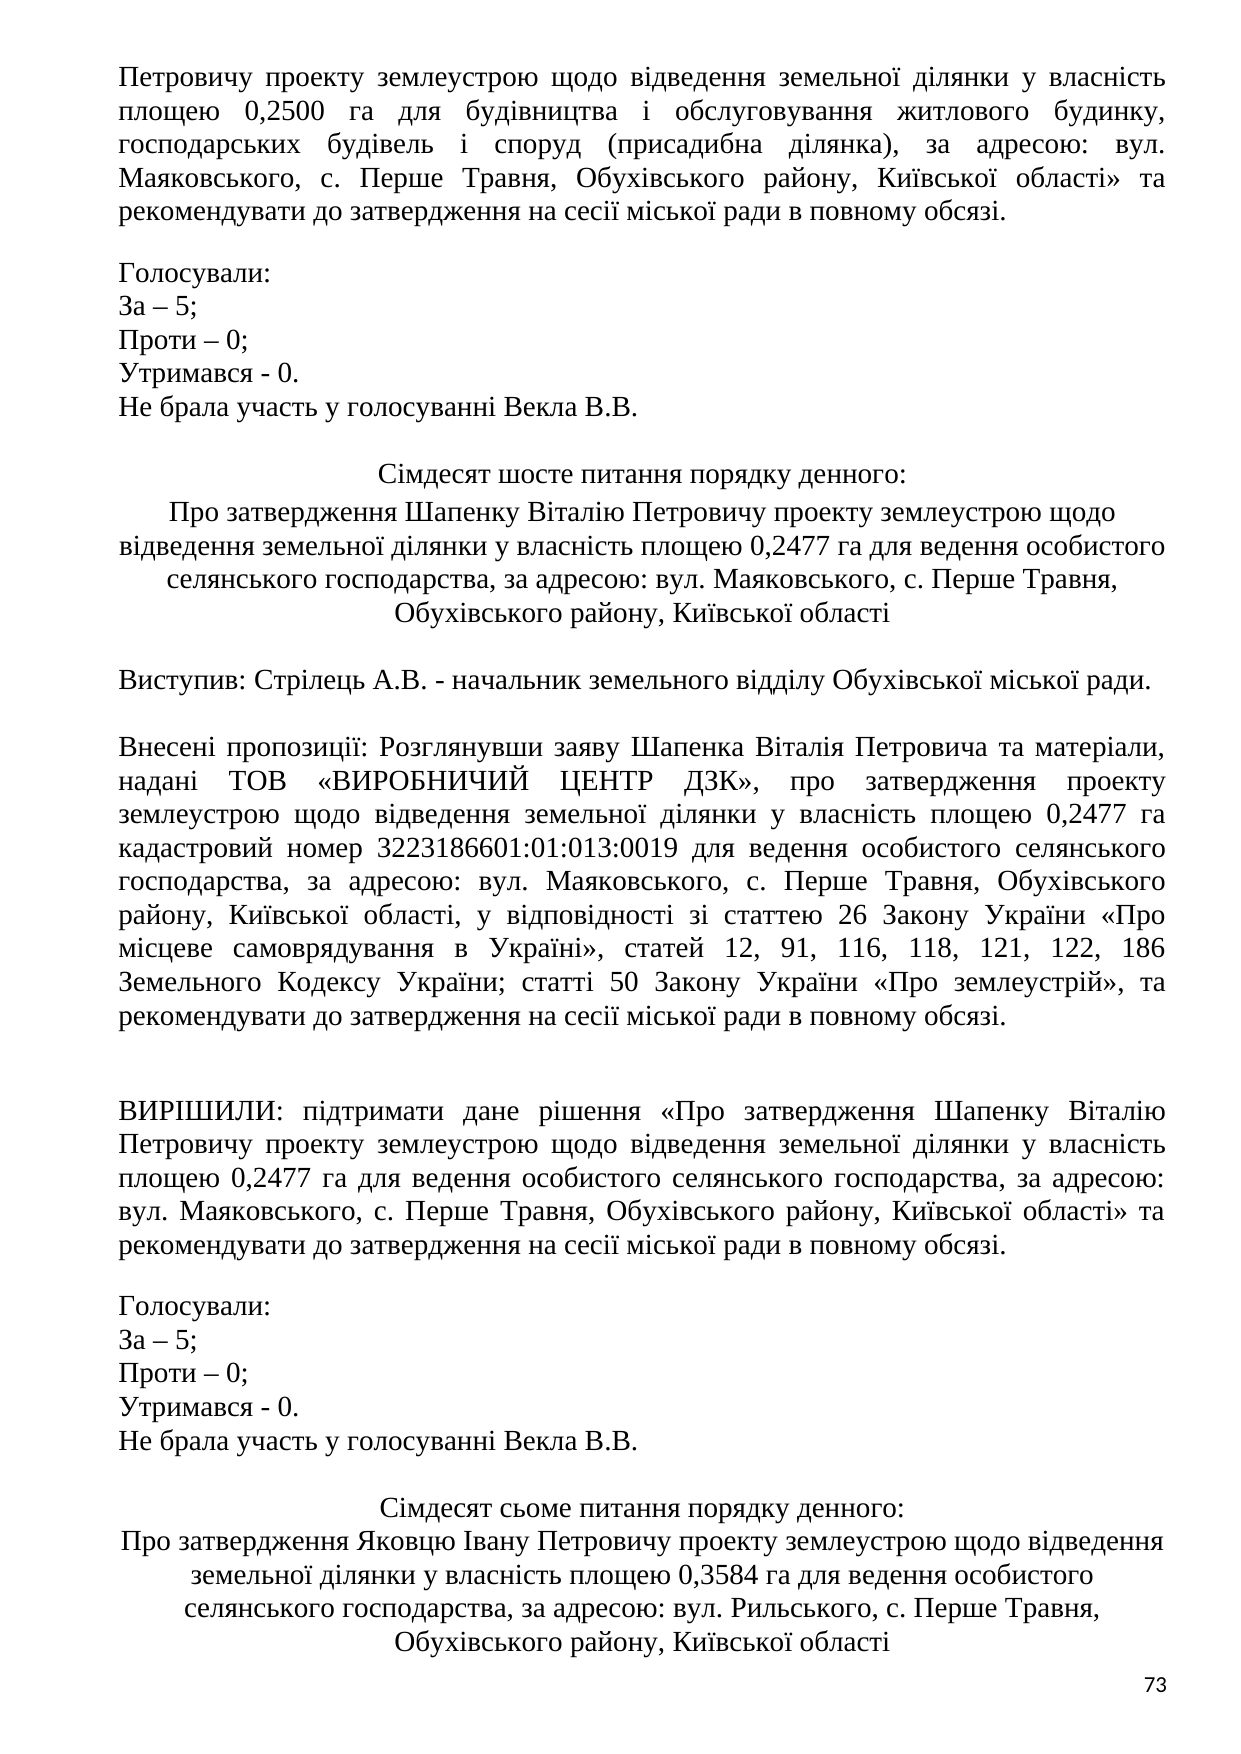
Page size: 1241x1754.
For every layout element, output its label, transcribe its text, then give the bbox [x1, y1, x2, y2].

text Сімдесят шосте питання порядку денного: [118, 456, 1167, 489]
text Про затвердження Шапенку Віталію Петровичу проекту землеустрою щодо відведення земельної ділянки у власність площею 0,2477 га для ведення особистого селянського господарства, за адресою: вул. Маяковського, с. Перше Травня, Обухівського району, Київської області [118, 494, 1167, 629]
text Про затвердження Яковцю Івану Петровичу проекту землеустрою щодо відведення земельної ділянки у власність площею 0,3584 га для ведення особистого селянського господарства, за адресою: вул. Рильського, с. Перше Травня, Обухівського району, Київської області [118, 1523, 1167, 1657]
list За – 5; [118, 1322, 1167, 1356]
list Утримався - 0. [118, 355, 1167, 389]
list Голосували: [118, 1288, 1167, 1322]
list ВИРІШИЛИ: підтримати дане рішення «Про затвердження Шапенку Віталію Петровичу проекту землеустрою щодо відведення земельної ділянки у власність площею 0,2477 га для ведення особистого селянського господарства, за адресою: вул. Маяковського, с. Перше Травня, Обухівського району, Київської області» та рекомендувати до затвердження на сесії міської ради в повному обсязі. [118, 1093, 1167, 1261]
text Сімдесят сьоме питання порядку денного: [118, 1490, 1167, 1523]
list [118, 59, 1167, 227]
list Голосували: [118, 255, 1167, 288]
list Утримався - 0. [118, 1389, 1167, 1423]
text Виступив: Стрілець А.В. - начальник земельного відділу Обухівської міської ради. [118, 662, 1167, 696]
list Не брала участь у голосуванні Векла В.В. [118, 389, 1167, 422]
list Проти – 0; [118, 322, 1167, 355]
list Внесені пропозиції: Розглянувши заяву Шапенка Віталія Петровича та матеріали, надані ТОВ «ВИРОБНИЧИЙ ЦЕНТР ДЗК», про затвердження проекту землеустрою щодо відведення земельної ділянки у власність площею 0,2477 га кадастровий номер 3223186601:01:013:0019 для ведення особистого селянського господарства, за адресою: вул. Маяковського, с. Перше Травня, Обухівського району, Київської області, у відповідності зі статтею 26 Закону України «Про місцеве самоврядування в Україні», статей 12, 91, 116, 118, 121, 122, 186 Земельного Кодексу України; статті 50 Закону України «Про землеустрій», та рекомендувати до затвердження на сесії міської ради в повному обсязі. [118, 729, 1167, 1031]
list За – 5; [118, 288, 1167, 322]
text Не брала участь у голосуванні Векла В.В. [118, 1423, 1167, 1456]
list Проти – 0; [118, 1356, 1167, 1389]
